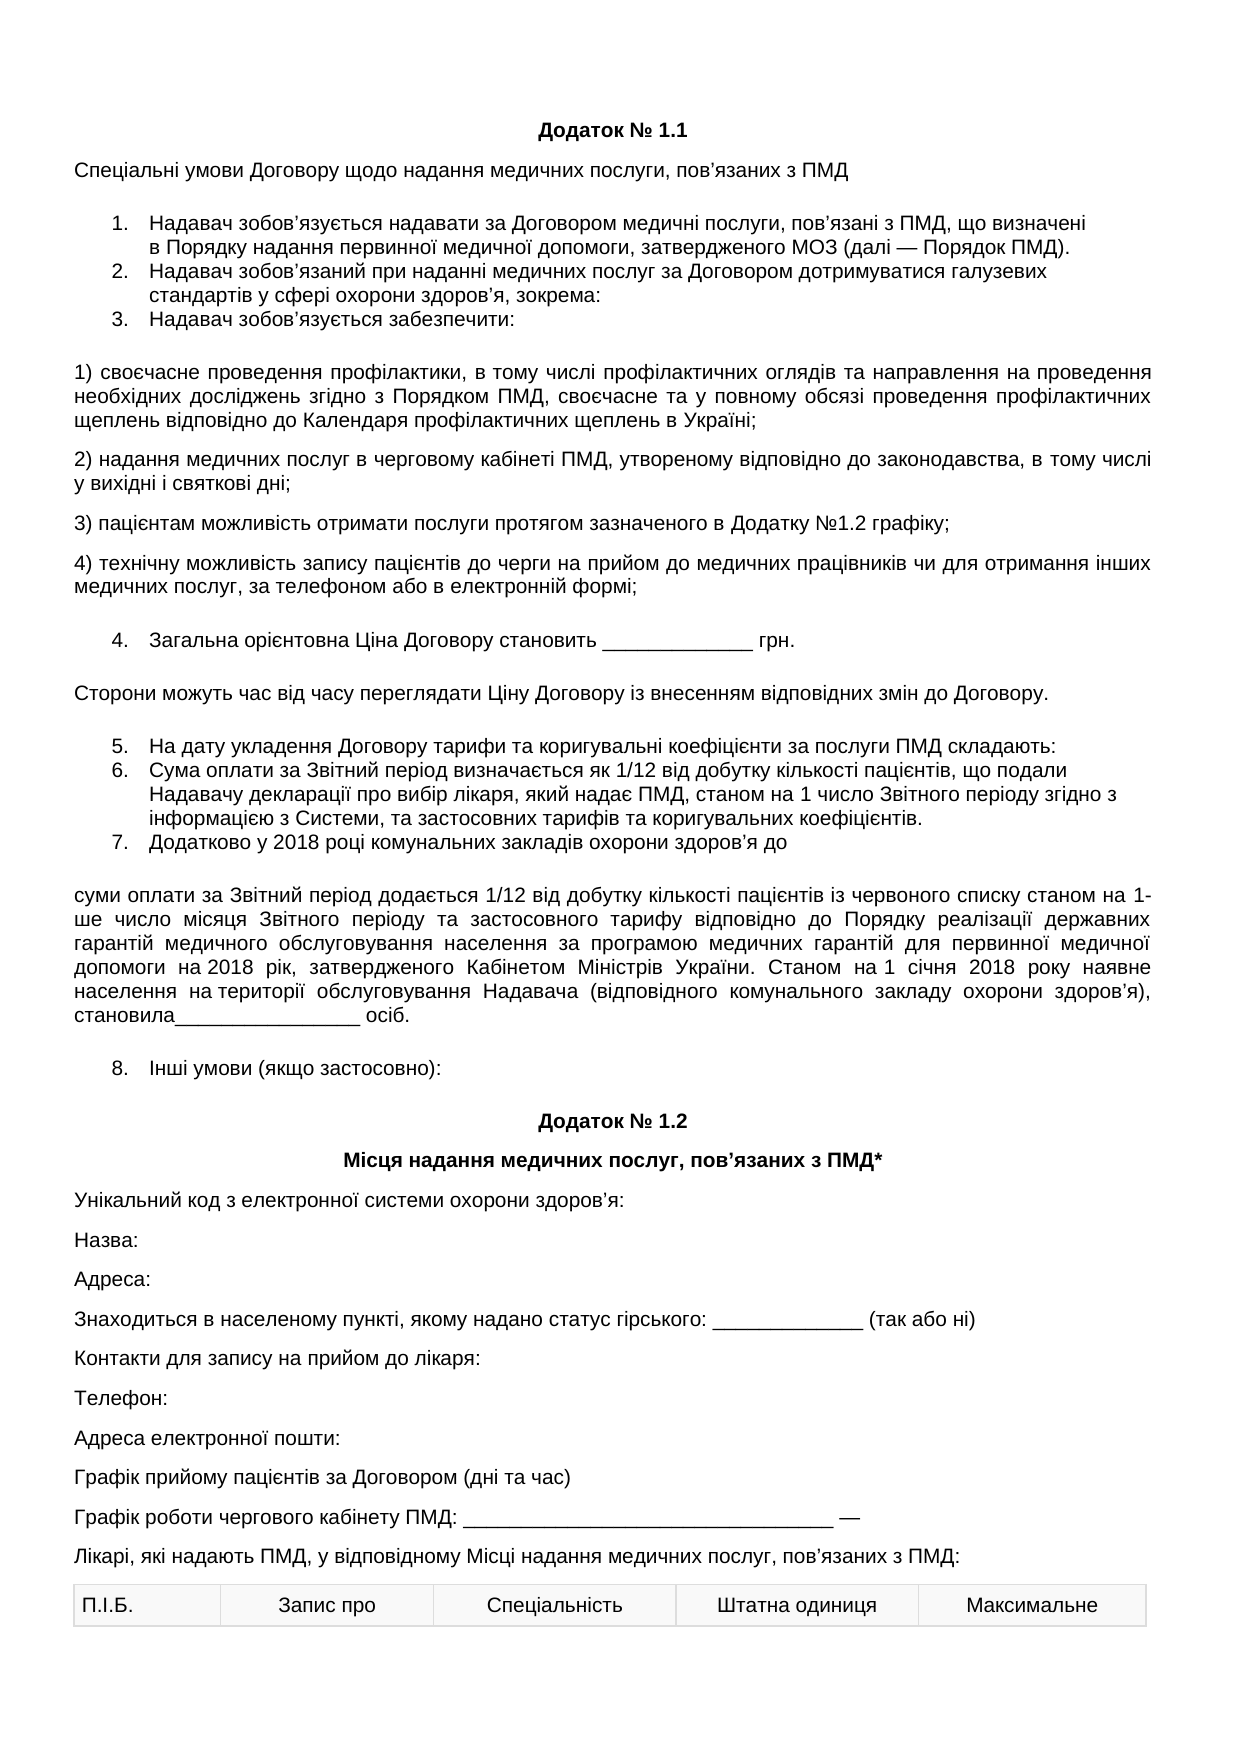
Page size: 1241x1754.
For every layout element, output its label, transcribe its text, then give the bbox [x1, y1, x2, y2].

text Сторони можуть час від часу переглядати Ціну Договору із внесенням відповідних змін до Договору. [74, 681, 1152, 704]
text Унікальний код з електронної системи охорони здоров’я: [74, 1188, 1152, 1212]
text Графік роботи чергового кабінету ПМД: ________________________________ — [74, 1504, 1152, 1528]
text 1) своєчасне проведення профілактики, в тому числі профілактичних оглядів та направлення на проведення необхідних досліджень згідно з Порядком ПМД, своєчасне та у повному обсязі проведення профілактичних щеплень відповідно до Календаря профілактичних щеплень в Україні; [74, 360, 1152, 432]
text суми оплати за Звітний період додається 1/12 від добутку кількості пацієнтів із червоного списку станом на 1-ше число місяця Звітного періоду та застосовного тарифу відповідно до Порядку реалізації державних гарантій медичного обслуговування населення за програмою медичних гарантій для первинної медичної допомоги на 2018 рік, затвердженого Кабінетом Міністрів України. Станом на 1 січня 2018 року наявне населення на території обслуговування Надавача (відповідного комунального закладу охорони здоров’я), становила________________ осіб. [74, 883, 1152, 1026]
text Назва: [74, 1227, 1152, 1251]
text Графік прийому пацієнтів за Договором (дні та час) [74, 1465, 1152, 1489]
text 2) надання медичних послуг в черговому кабінеті ПМД, утвореному відповідно до законодавства, в тому числі у вихідні і святкові дні; [74, 447, 1152, 495]
table_header П.І.Б. [75, 1585, 220, 1625]
text Знаходиться в населеному пункті, якому надано статус гірського: _____________ (так або ні) [74, 1307, 1152, 1331]
list Надавач зобов’язується надавати за Договором медичні послуги, пов’язані з ПМД, що визначені в Порядку надання первинної медичної допомоги, затвердженого МОЗ (далі — Порядок ПМД). [111, 211, 1152, 259]
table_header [919, 1585, 1145, 1625]
text 3) пацієнтам можливість отримати послуги протягом зазначеного в Додатку №1.2 графіку; [74, 511, 1152, 535]
list Інші умови (якщо застосовно): [111, 1056, 1152, 1079]
text Спеціальні умови Договору щодо надання медичних послуги, пов’язаних з ПМД [74, 158, 1152, 182]
text Місця надання медичних послуг, пов’язаних з ПМД* [74, 1148, 1152, 1172]
list Загальна орієнтовна Ціна Договору становить _____________ грн. [111, 627, 1152, 651]
list Надавач зобов’язується забезпечити: [111, 307, 1152, 331]
text 4) технічну можливість запису пацієнтів до черги на прийом до медичних працівників чи для отримання інших медичних послуг, за телефоном або в електронній формі; [74, 550, 1152, 598]
text Контакти для запису на прийом до лікаря: [74, 1346, 1152, 1370]
list Додатково у 2018 році комунальних закладів охорони здоров’я до [111, 829, 1152, 853]
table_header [221, 1585, 433, 1625]
text Додаток № 1.2 [74, 1109, 1152, 1133]
text Додаток № 1.1 [74, 118, 1152, 142]
list На дату укладення Договору тарифи та коригувальні коефіцієнти за послуги ПМД складають: [111, 734, 1152, 758]
list Сума оплати за Звітний період визначається як 1/12 від добутку кількості пацієнтів, що подали Надавачу декларації про вибір лікаря, який надає ПМД, станом на 1 число Звітного періоду згідно з інформацією з Системи, та застосовних тарифів та коригувальних коефіцієнтів. [111, 758, 1152, 829]
table_header Спеціальність [434, 1585, 675, 1625]
text Лікарі, які надають ПМД, у відповідному Місці надання медичних послуг, пов’язаних з ПМД: [74, 1544, 1152, 1568]
text Адреса електронної пошти: [74, 1425, 1152, 1449]
table_header Штатна одиниця [677, 1585, 918, 1625]
text Адреса: [74, 1267, 1152, 1291]
list Надавач зобов’язаний при наданні медичних послуг за Договором дотримуватися галузевих стандартів у сфері охорони здоров’я, зокрема: [111, 259, 1152, 307]
text Телефон: [74, 1386, 1152, 1410]
